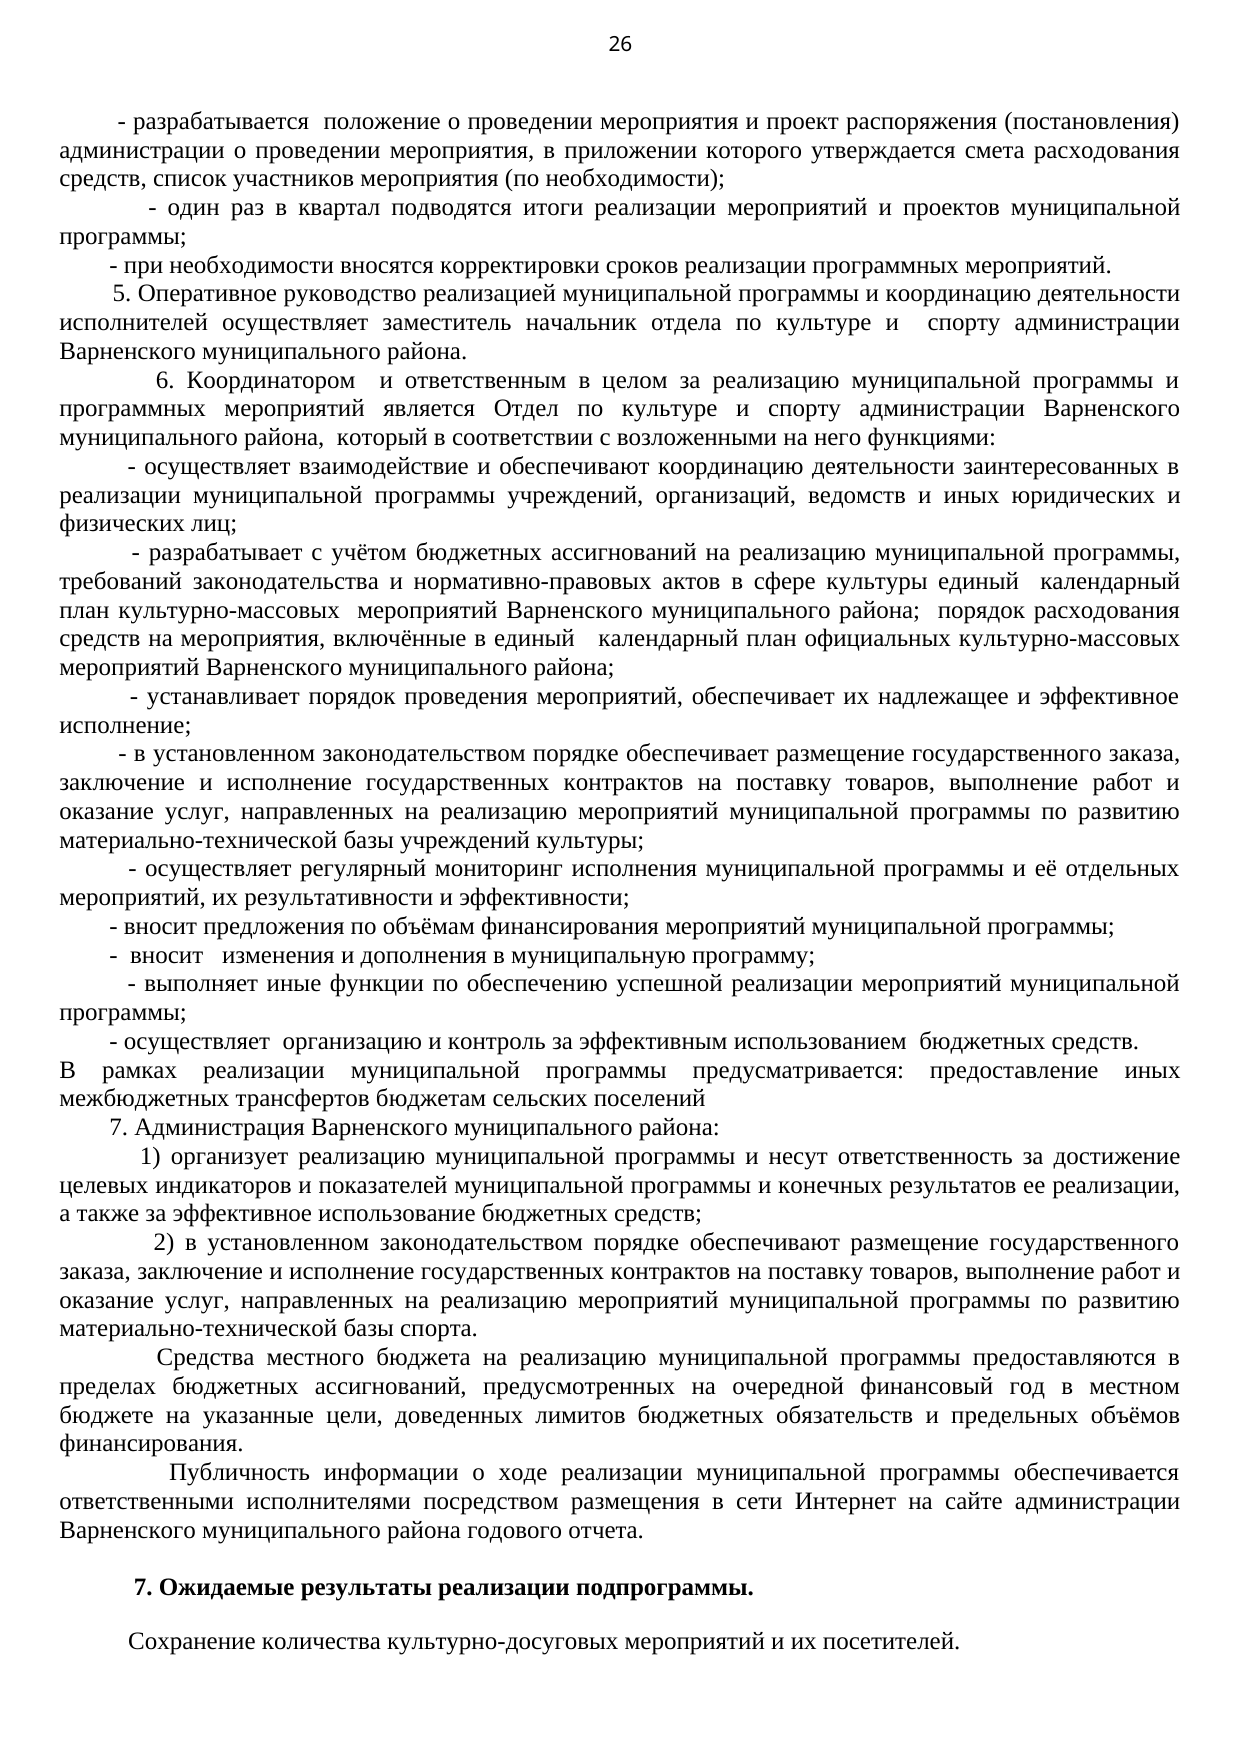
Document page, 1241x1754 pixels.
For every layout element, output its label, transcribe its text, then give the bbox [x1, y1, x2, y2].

text - один раз в квартал подводятся итоги реализации мероприятий и проектов муниципальной программы; [59, 192, 1181, 250]
text - осуществляет организацию и контроль за эффективным использованием бюджетных средств. [59, 1026, 1181, 1055]
text 2) в установленном законодательством порядке обеспечивают размещение государственного заказа, заключение и исполнение государственных контрактов на поставку товаров, выполнение работ и оказание услуг, направленных на реализацию мероприятий муниципальной программы по развитию материально-технической базы спорта. [59, 1227, 1181, 1342]
text В рамках реализации муниципальной программы предусматривается: предоставление иных межбюджетных трансфертов бюджетам сельских поселений [59, 1055, 1181, 1112]
text - устанавливает порядок проведения мероприятий, обеспечивает их надлежащее и эффективное исполнение; [59, 681, 1181, 738]
text 7. Ожидаемые результаты реализации подпрограммы. [133, 1572, 1181, 1601]
text - в установленном законодательством порядке обеспечивает размещение государственного заказа, заключение и исполнение государственных контрактов на поставку товаров, выполнение работ и оказание услуг, направленных на реализацию мероприятий муниципальной программы по развитию материально-технической базы учреждений культуры; [59, 738, 1181, 853]
text - вносит предложения по объёмам финансирования мероприятий муниципальной программы; [59, 911, 1181, 940]
text Публичность информации о ходе реализации муниципальной программы обеспечивается ответственными исполнителями посредством размещения в сети Интернет на сайте администрации Варненского муниципального района годового отчета. [59, 1457, 1181, 1543]
text - разрабатывается положение о проведении мероприятия и проект распоряжения (постановления) администрации о проведении мероприятия, в приложении которого утверждается смета расходования средств, список участников мероприятия (по необходимости); [59, 106, 1181, 192]
text - разрабатывает с учётом бюджетных ассигнований на реализацию муниципальной программы, требований законодательства и нормативно-правовых актов в сфере культуры единый календарный план культурно-массовых мероприятий Варненского муниципального района; порядок расходования средств на мероприятия, включённые в единый календарный план официальных культурно-массовых мероприятий Варненского муниципального района; [59, 537, 1181, 681]
text - при необходимости вносятся корректировки сроков реализации программных мероприятий. [59, 250, 1181, 278]
text Сохранение количества культурно-досуговых мероприятий и их посетителей. [59, 1626, 1181, 1655]
text - осуществляет регулярный мониторинг исполнения муниципальной программы и её отдельных мероприятий, их результативности и эффективности; [59, 853, 1181, 911]
text - осуществляет взаимодействие и обеспечивают координацию деятельности заинтересованных в реализации муниципальной программы учреждений, организаций, ведомств и иных юридических и физических лиц; [59, 451, 1181, 537]
text 1) организует реализацию муниципальной программы и несут ответственность за достижение целевых индикаторов и показателей муниципальной программы и конечных результатов ее реализации, а также за эффективное использование бюджетных средств; [59, 1141, 1181, 1227]
text - выполняет иные функции по обеспечению успешной реализации мероприятий муниципальной программы; [59, 968, 1181, 1026]
text 6. Координатором и ответственным в целом за реализацию муниципальной программы и программных мероприятий является Отдел по культуре и спорту администрации Варненского муниципального района, который в соответствии с возложенными на него функциями: [59, 365, 1181, 451]
text 5. Оперативное руководство реализацией муниципальной программы и координацию деятельности исполнителей осуществляет заместитель начальник отдела по культуре и спорту администрации Варненского муниципального района. [59, 278, 1181, 365]
text - вносит изменения и дополнения в муниципальную программу; [59, 940, 1181, 968]
text 7. Администрация Варненского муниципального района: [59, 1112, 1181, 1141]
text Средства местного бюджета на реализацию муниципальной программы предоставляются в пределах бюджетных ассигнований, предусмотренных на очередной финансовый год в местном бюджете на указанные цели, доведенных лимитов бюджетных обязательств и предельных объёмов финансирования. [59, 1342, 1181, 1457]
